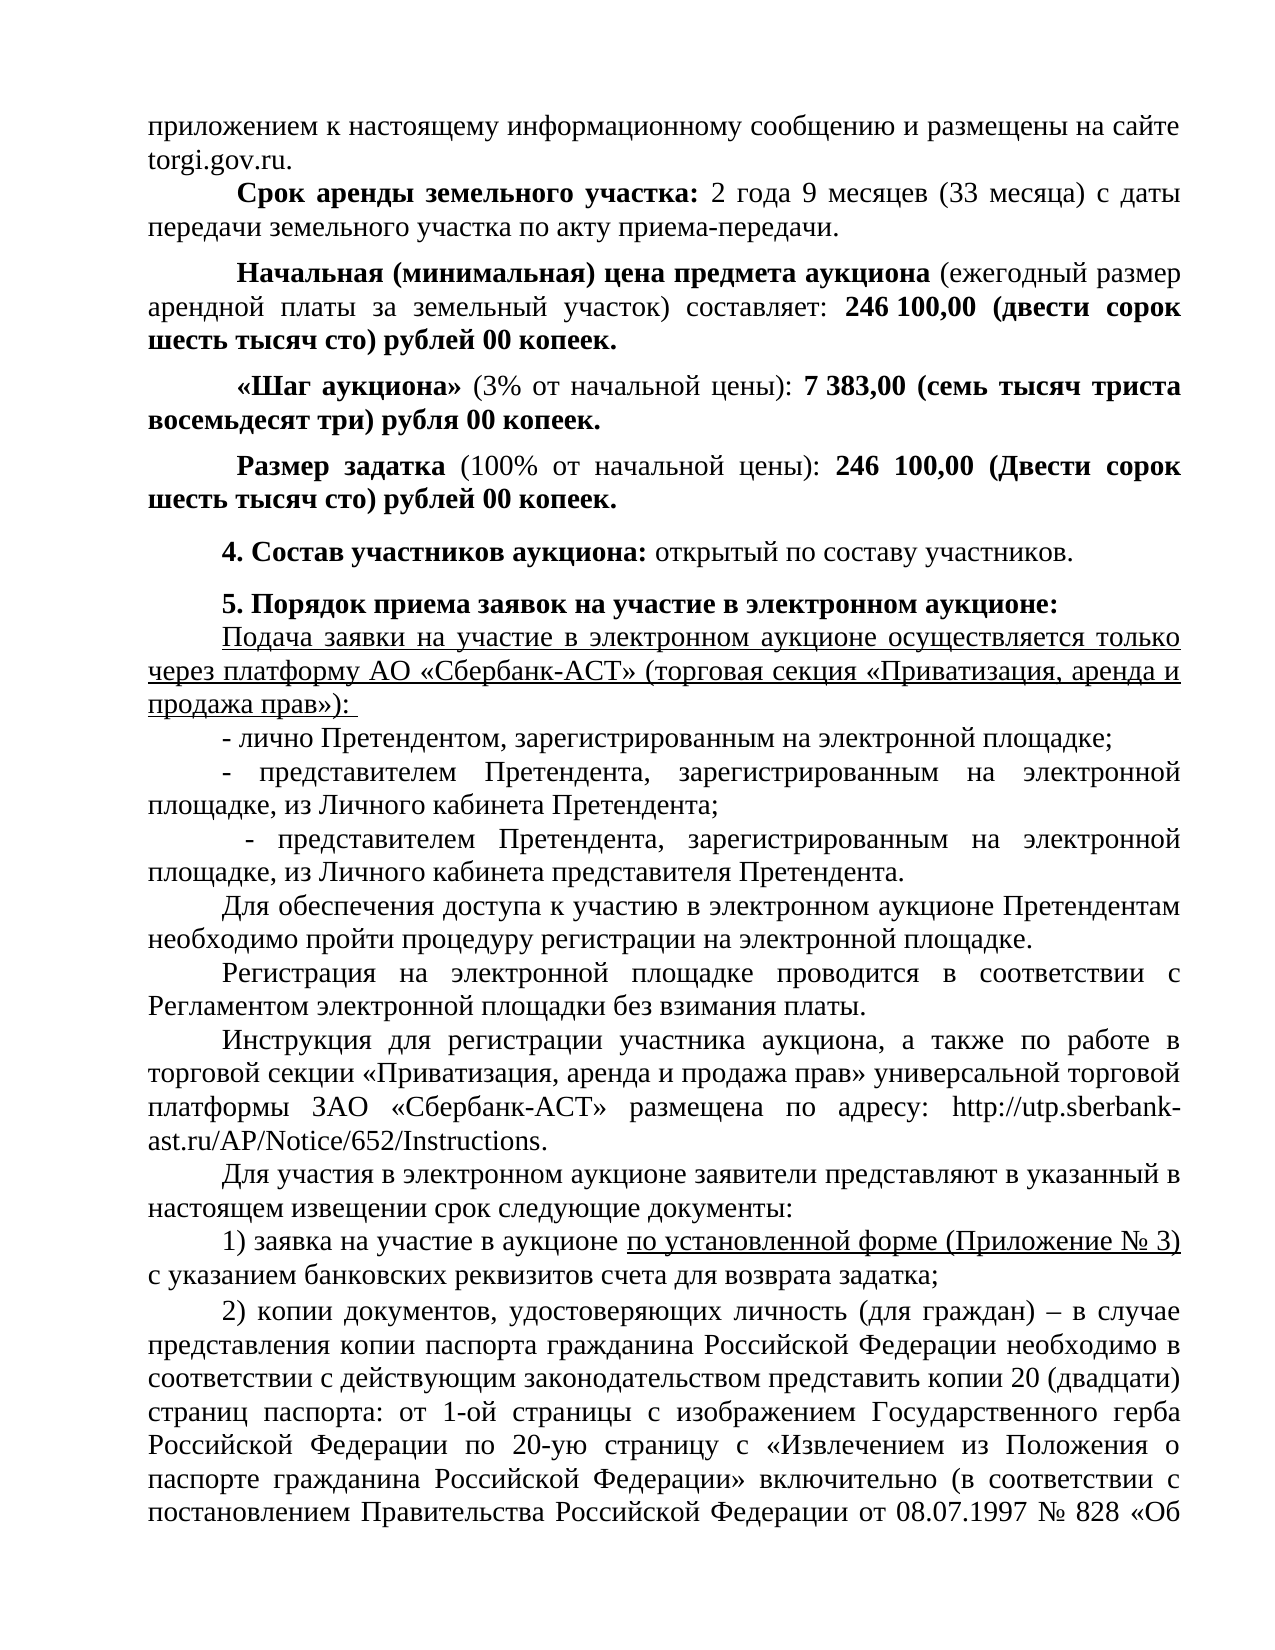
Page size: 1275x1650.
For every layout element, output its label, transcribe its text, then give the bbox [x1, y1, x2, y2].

text Регистрация на электронной площадке проводится в соответствии с Регламентом электронной площадки без взимания платы. [148, 955, 1181, 1022]
text «Шаг аукциона» (3% от начальной цены): 7 383,00 (семь тысяч триста восемьдесят три) рубля 00 копеек. [148, 368, 1181, 435]
text Подача заявки на участие в электронном аукционе осуществляется только через платформу АО «Сбербанк-АСТ» (торговая секция «Приватизация, аренда и продажа прав»): [148, 619, 1181, 682]
text - лично Претендентом, зарегистрированным на электронной площадке; [148, 720, 1181, 754]
text 1) заявка на участие в аукционе по установленной форме (Приложение № 3) с указанием банковских реквизитов счета для возврата задатка; [148, 1223, 1181, 1290]
text Срок аренды земельного участка: 2 года 9 месяцев (33 месяца) с даты передачи земельного участка по акту приема-передачи. [148, 176, 1181, 243]
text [148, 108, 1181, 176]
text Размер задатка (100% от начальной цены): 246 100,00 (Двести сорок шесть тысяч сто) рублей 00 копеек. [148, 448, 1181, 515]
text Начальная (минимальная) цена предмета аукциона (ежегодный размер арендной платы за земельный участок) составляет: 246 100,00 (двести сорок шесть тысяч сто) рублей 00 копеек. [148, 255, 1181, 356]
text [148, 1293, 1181, 1528]
text - представителем Претендента, зарегистрированным на электронной площадке, из Личного кабинета Претендента; [148, 754, 1181, 821]
text Для обеспечения доступа к участию в электронном аукционе Претендентам необходимо пройти процедуру регистрации на электронной площадке. [148, 888, 1181, 955]
text - представителем Претендента, зарегистрированным на электронной площадке, из Личного кабинета представителя Претендента. [148, 821, 1181, 888]
text 5. Порядок приема заявок на участие в электронном аукционе: [148, 586, 1181, 619]
text Для участия в электронном аукционе заявители представляют в указанный в настоящем извещении срок следующие документы: [148, 1156, 1181, 1223]
text Подача заявки на участие в электронном аукционе осуществляется только через платформу АО «Сбербанк-АСТ» (торговая секция «Приватизация, аренда и продажа прав»): [148, 684, 1181, 720]
text 4. Состав участников аукциона: открытый по составу участников. [148, 534, 1181, 567]
text Инструкция для регистрации участника аукциона, а также по работе в торговой секции «Приватизация, аренда и продажа прав» универсальной торговой платформы ЗАО «Сбербанк-АСТ» размещена по адресу: http://utp.sberbank-ast.ru/AP/Notice/652/Instructions. [148, 1022, 1181, 1156]
